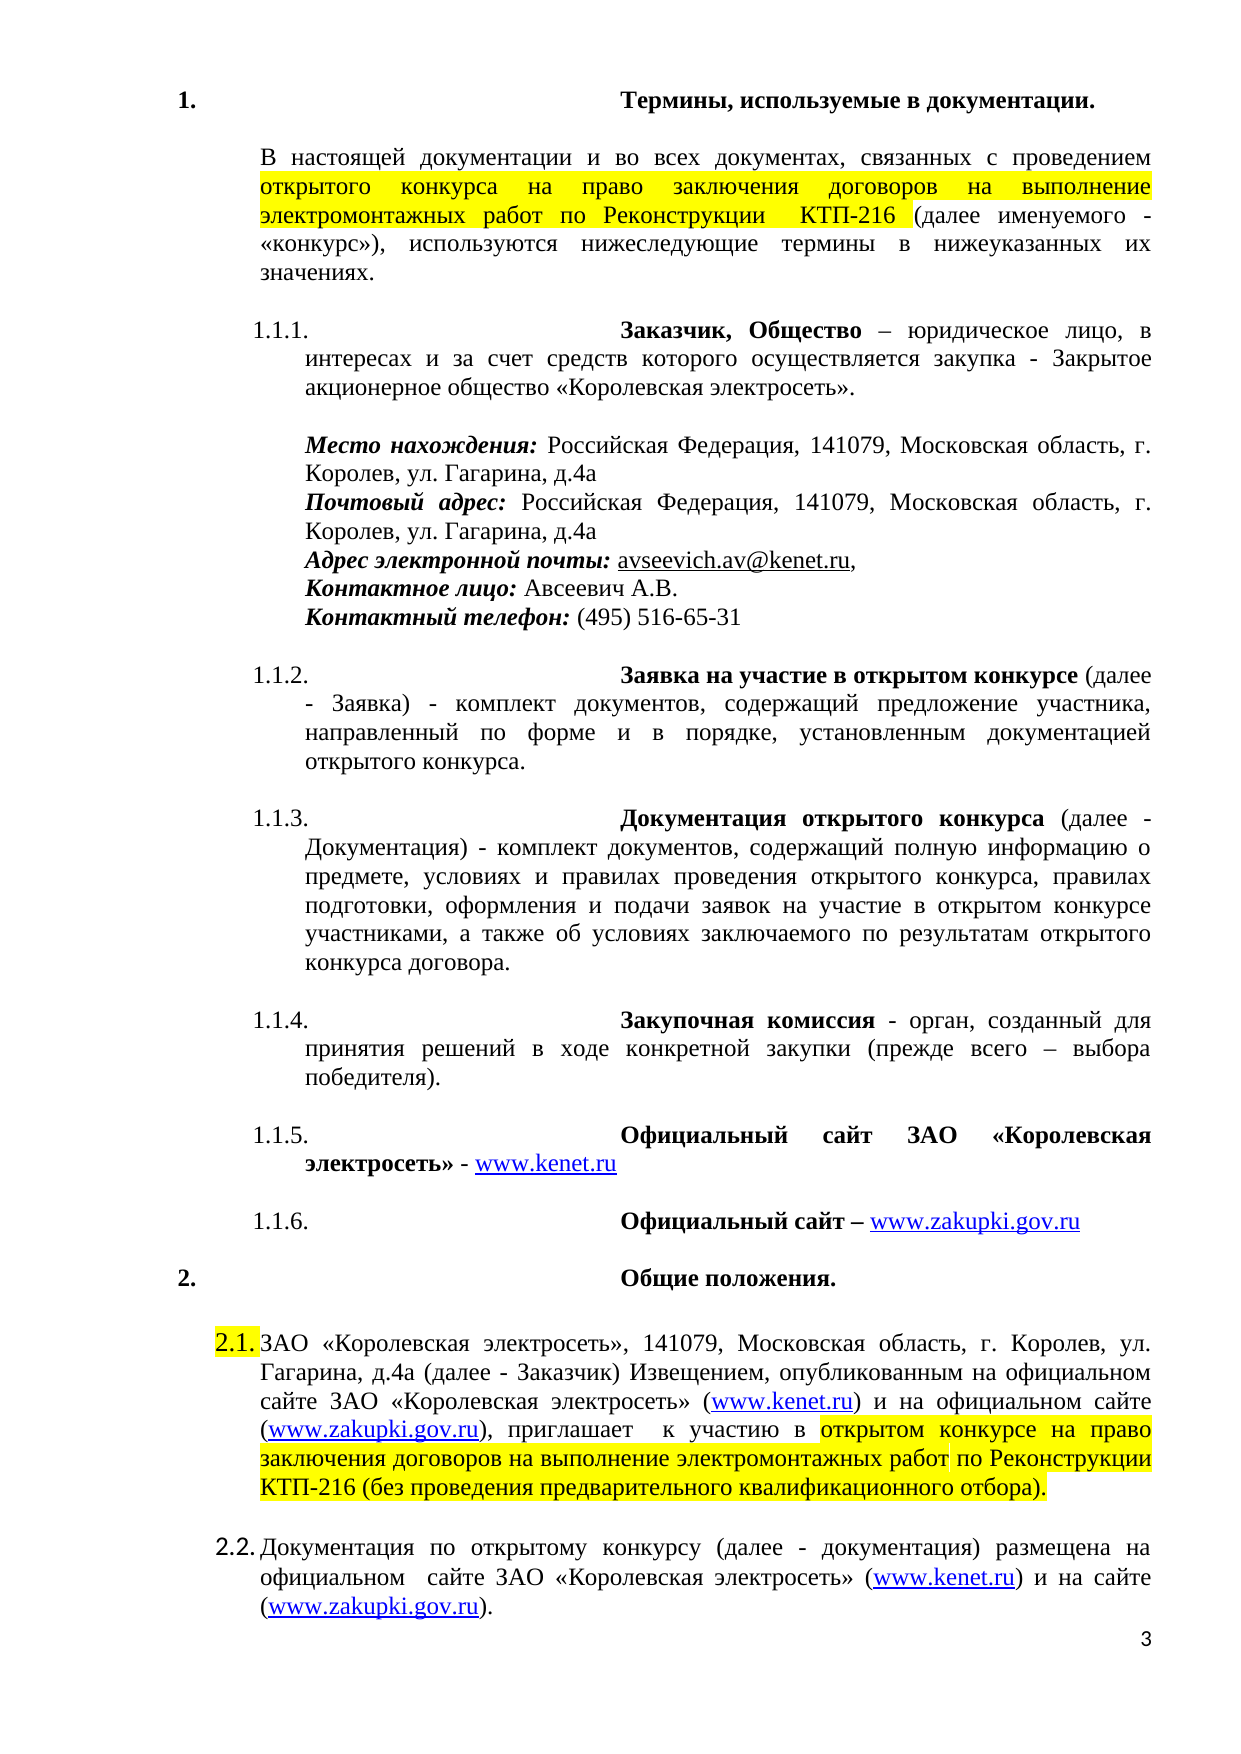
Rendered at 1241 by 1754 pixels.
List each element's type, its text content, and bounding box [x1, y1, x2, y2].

list Документация по открытому конкурсу (далее - документация) размещена на официальном сайте ЗАО «Королевская электросеть» (www.kenet.ru) и на сайте (www.zakupki.gov.ru). [215, 1529, 1152, 1620]
list Термины, используемые в документации. [177, 85, 1152, 113]
list Официальный сайт ЗАО «Королевская электросеть» - www.kenet.ru [252, 1120, 1152, 1177]
list Контактный телефон: (495) 516-65-31 [305, 602, 1152, 631]
list Место нахождения: Российская Федерация, 141079, Московская область, г. Королев, ул. Гагарина, д.4а [305, 430, 1152, 487]
list Закупочная комиссия - орган, созданный для принятия решений в ходе конкретной закупки (прежде всего – выбора победителя). [252, 1005, 1152, 1091]
list Документация открытого конкурса (далее - Документация) - комплект документов, содержащий полную информацию о предмете, условиях и правилах проведения открытого конкурса, правилах подготовки, оформления и подачи заявок на участие в открытом конкурсе участниками, а также об условиях заключаемого по результатам открытого конкурса договора. [252, 803, 1152, 976]
list В настоящей документации и во всех документах, связанных с проведением открытого конкурса на право заключения договоров на выполнение электромонтажных работ по Реконструкции КТП-216 (далее именуемого - «конкурс»), используются нижеследующие термины в нижеуказанных их значениях. [260, 142, 1152, 171]
list Контактное лицо: Авсеевич А.В. [305, 573, 1152, 602]
list Общие положения. [177, 1263, 1152, 1292]
list Адрес электронной почты: avseevich.av@kenet.ru, [305, 545, 1152, 573]
list Заявка на участие в открытом конкурсе (далее - Заявка) - комплект документов, содержащий предложение участника, направленный по форме и в порядке, установленным документацией открытого конкурса. [252, 660, 1152, 775]
list В настоящей документации и во всех документах, связанных с проведением открытого конкурса на право заключения договоров на выполнение электромонтажных работ по Реконструкции КТП-216 (далее именуемого - «конкурс»), используются нижеследующие термины в нижеуказанных их значениях. [260, 200, 1152, 286]
list ЗАО «Королевская электросеть», 141079, Московская область, г. Королев, ул. Гагарина, д.4а (далее - Заказчик) Извещением, опубликованным на официальном сайте ЗАО «Королевская электросеть» (www.kenet.ru) и на официальном сайте (www.zakupki.gov.ru), приглашает к участию в открытом конкурсе на право заключения договоров на выполнение электромонтажных работ по Реконструкции КТП-216 (без проведения предварительного квалификационного отбора). [215, 1326, 1152, 1501]
list Почтовый адрес: Российская Федерация, 141079, Московская область, г. Королев, ул. Гагарина, д.4а [305, 487, 1152, 545]
list Заказчик, Общество – юридическое лицо, в интересах и за счет средств которого осуществляется закупка - Закрытое акционерное общество «Королевская электросеть». [252, 315, 1152, 401]
list Официальный сайт – www.zakupki.gov.ru [252, 1206, 1152, 1235]
